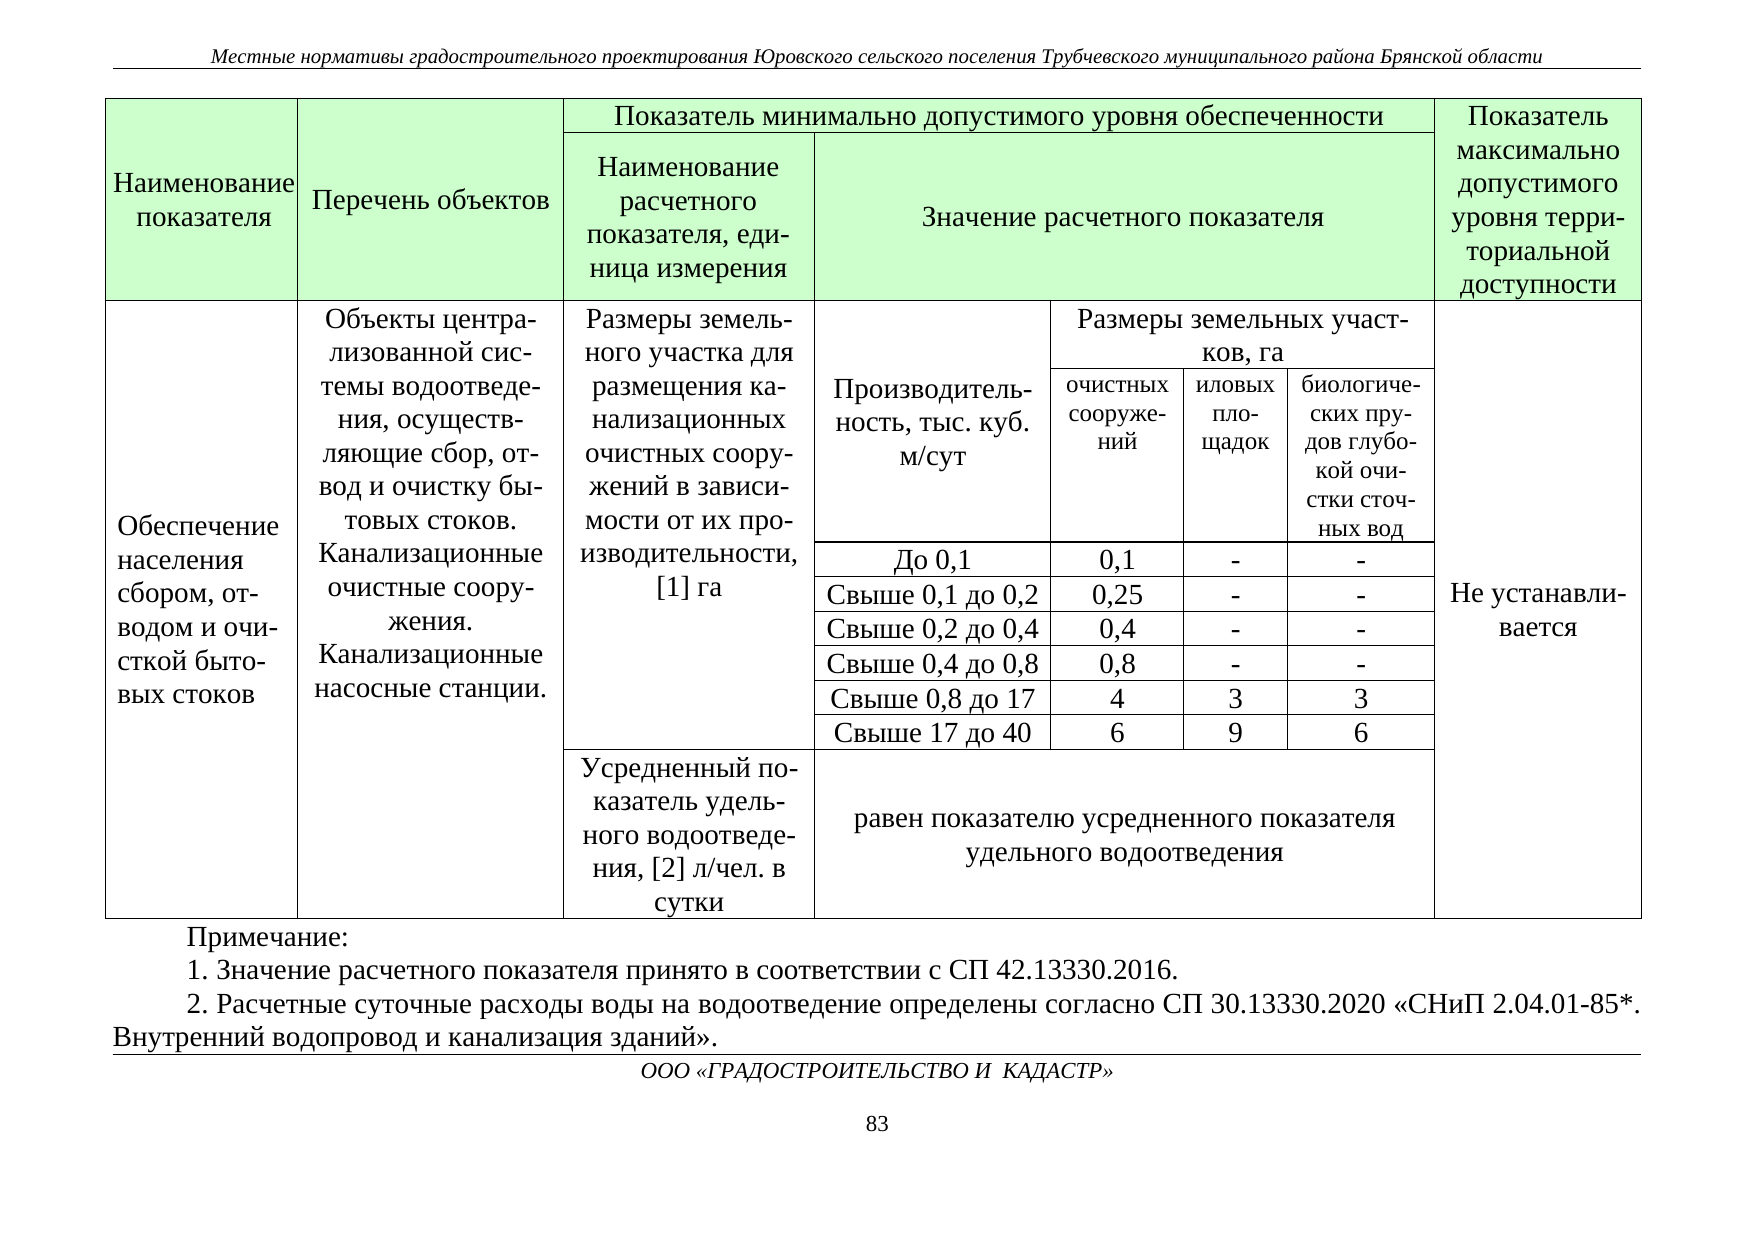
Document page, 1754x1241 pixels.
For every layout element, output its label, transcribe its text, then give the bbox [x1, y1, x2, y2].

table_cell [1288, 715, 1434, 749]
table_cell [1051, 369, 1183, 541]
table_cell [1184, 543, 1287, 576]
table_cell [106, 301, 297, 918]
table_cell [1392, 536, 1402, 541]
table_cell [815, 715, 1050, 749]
list Значение расчетного показателя принято в соответствии с СП 42.13330.2016. [112, 952, 1522, 986]
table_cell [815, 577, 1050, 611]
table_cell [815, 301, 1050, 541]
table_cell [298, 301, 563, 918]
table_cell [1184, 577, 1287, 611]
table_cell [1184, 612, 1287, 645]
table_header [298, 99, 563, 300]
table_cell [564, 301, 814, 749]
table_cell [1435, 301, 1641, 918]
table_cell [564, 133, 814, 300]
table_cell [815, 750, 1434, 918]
list Расчетные суточные расходы воды на водоотведение определены согласно СП 30.13330.2020 «СНиП 2.04.01-85*. Внутренний водопровод и канализация зданий». [698, 986, 1641, 1053]
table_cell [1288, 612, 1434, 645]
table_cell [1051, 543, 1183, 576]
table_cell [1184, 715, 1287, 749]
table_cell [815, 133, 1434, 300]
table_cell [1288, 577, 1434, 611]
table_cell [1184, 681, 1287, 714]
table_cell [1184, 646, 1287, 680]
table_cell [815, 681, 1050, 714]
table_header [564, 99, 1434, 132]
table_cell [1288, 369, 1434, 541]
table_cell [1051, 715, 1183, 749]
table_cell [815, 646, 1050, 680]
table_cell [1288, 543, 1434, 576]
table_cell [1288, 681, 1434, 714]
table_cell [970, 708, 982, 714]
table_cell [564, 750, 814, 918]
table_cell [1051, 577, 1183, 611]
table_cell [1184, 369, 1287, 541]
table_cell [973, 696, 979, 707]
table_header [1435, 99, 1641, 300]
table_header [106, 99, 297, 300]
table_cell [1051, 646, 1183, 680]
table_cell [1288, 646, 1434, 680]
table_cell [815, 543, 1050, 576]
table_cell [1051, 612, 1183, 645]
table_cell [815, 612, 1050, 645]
text Примечание: [112, 919, 1641, 952]
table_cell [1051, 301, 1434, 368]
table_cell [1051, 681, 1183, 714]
